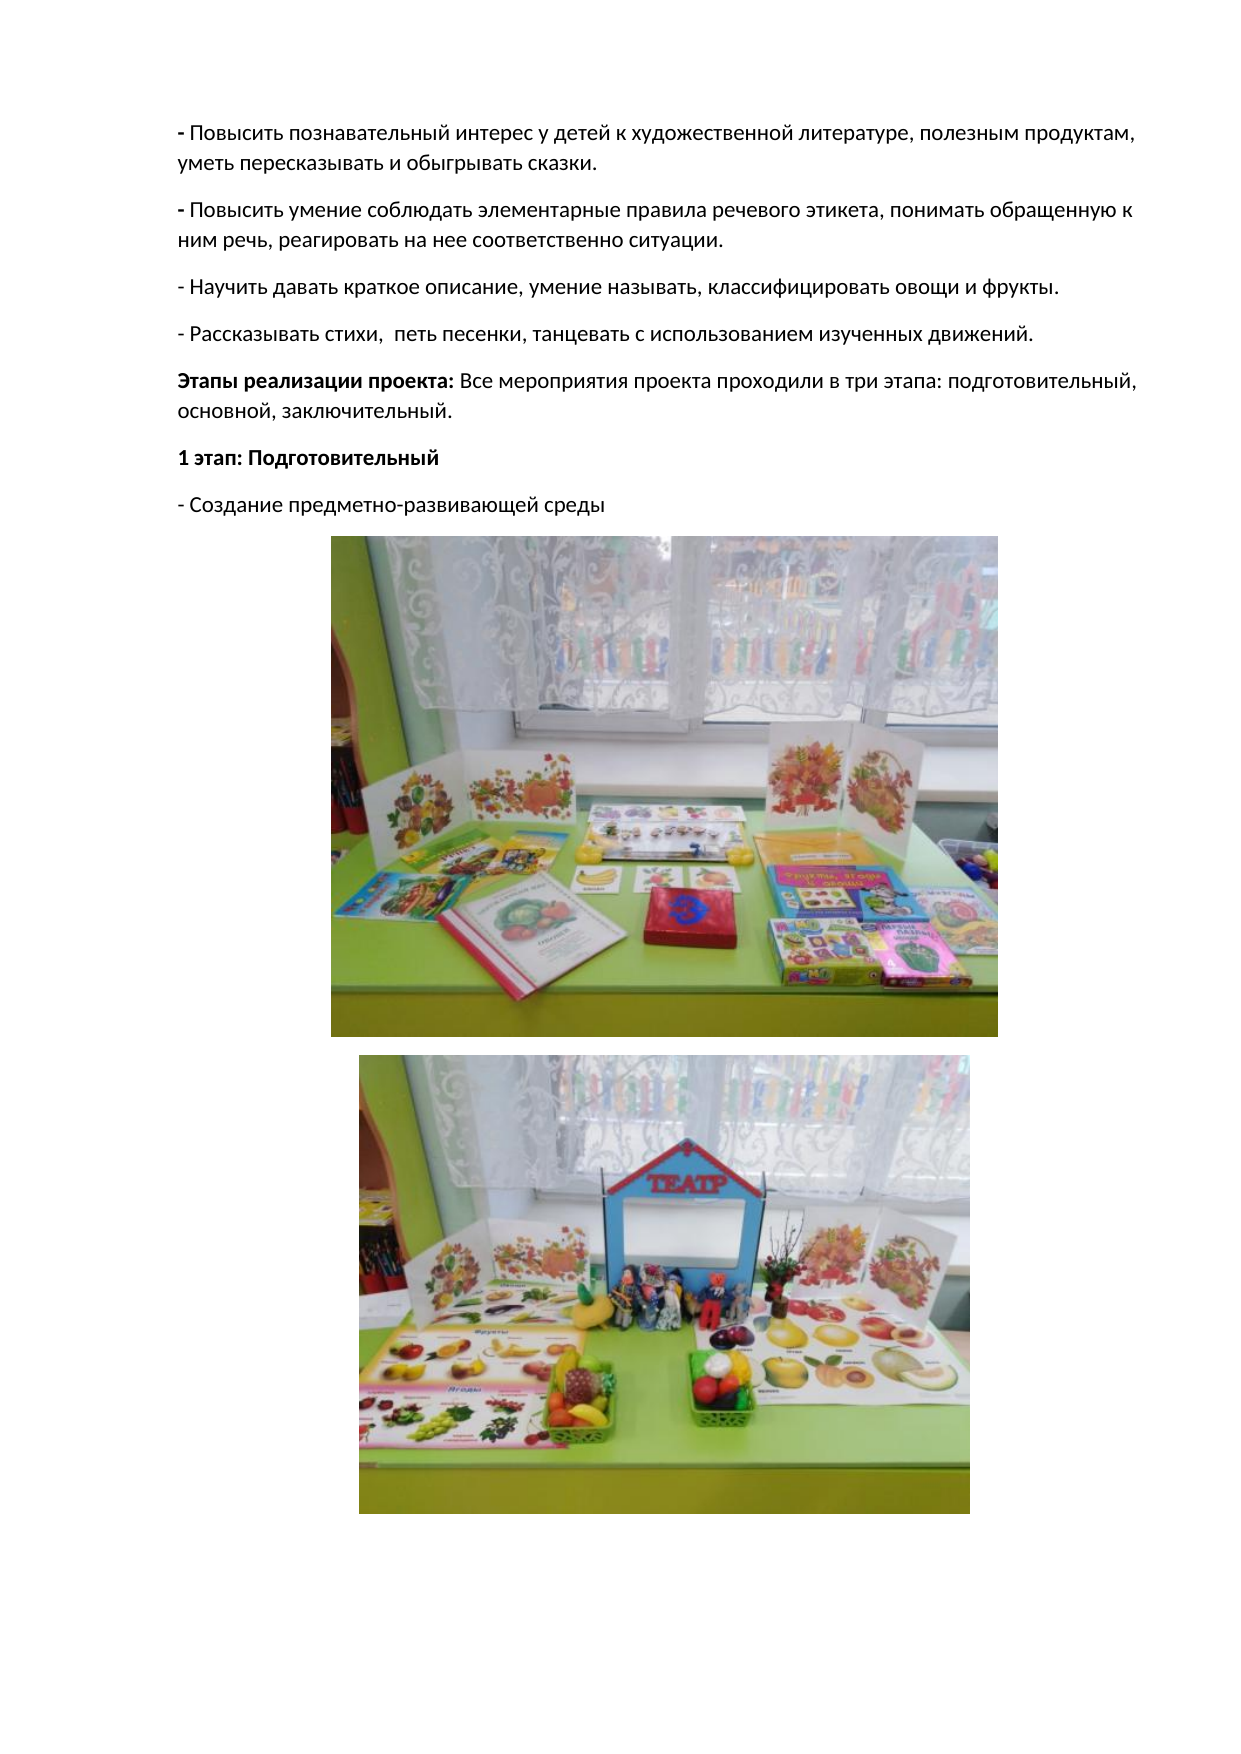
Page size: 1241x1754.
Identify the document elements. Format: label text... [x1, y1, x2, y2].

picture [359, 1055, 970, 1514]
picture [331, 536, 998, 1037]
text - Рассказывать стихи, петь песенки, танцевать с использованием изученных движений. [177, 319, 1152, 347]
text - Повысить познавательный интерес у детей к художественной литературе, полезным продуктам, уметь пересказывать и обыгрывать сказки. [177, 118, 1152, 176]
text - Создание предметно-развивающей среды [177, 490, 1152, 518]
text - Научить давать краткое описание, умение называть, классифицировать овощи и фрукты. [177, 272, 1152, 300]
text Этапы реализации проекта: Все мероприятия проекта проходили в три этапа: подготовительный, основной, заключительный. [177, 366, 1152, 424]
text 1 этап: Подготовительный [177, 443, 1152, 471]
text - Повысить умение соблюдать элементарные правила речевого этикета, понимать обращенную к ним речь, реагировать на нее соответственно ситуации. [177, 195, 1152, 253]
